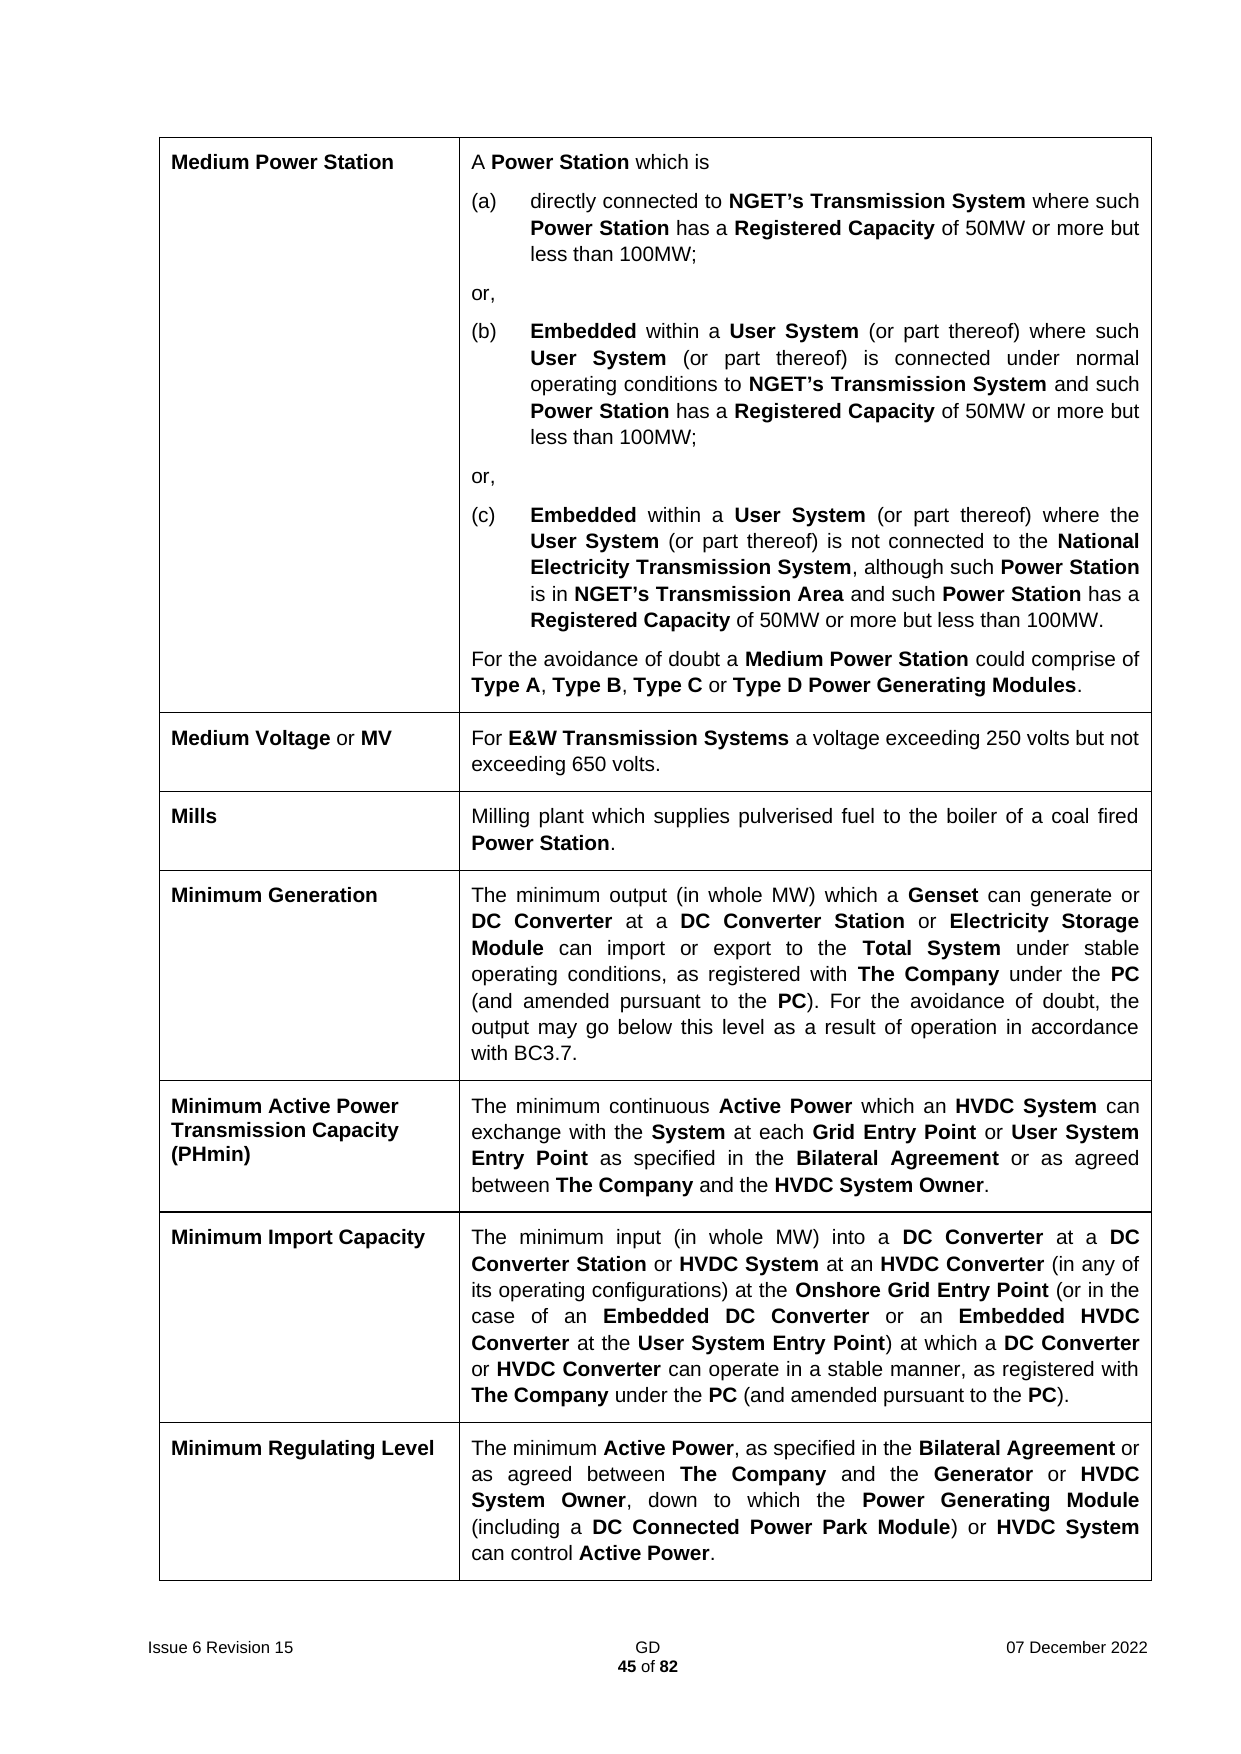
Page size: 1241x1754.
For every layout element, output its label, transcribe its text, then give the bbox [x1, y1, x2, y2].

table_cell The minimum Active Power, as specified in the Bilateral Agreement or as agreed between The Company and the Generator or HVDC System Owner, down to which the Power Generating Module (including a DC Connected Power Park Module) or HVDC System can control Active Power. [460, 1423, 1151, 1580]
table_cell Minimum Regulating Level [160, 1423, 459, 1580]
table_cell Medium Voltage or MV [160, 713, 459, 791]
table_cell The minimum output (in whole MW) which a Genset can generate or DC Converter at a DC Converter Station or Electricity Storage Module can import or export to the Total System under stable operating conditions, as registered with The Company under the PC (and amended pursuant to the PC). For the avoidance of doubt, the output may go below this level as a result of operation in accordance with BC3.7. [460, 871, 1151, 1080]
table_cell Minimum Generation [160, 871, 459, 1080]
table_cell The minimum input (in whole MW) into a DC Converter at a DC Converter Station or HVDC System at an HVDC Converter (in any of its operating configurations) at the Onshore Grid Entry Point (or in the case of an Embedded DC Converter or an Embedded HVDC Converter at the User System Entry Point) at which a DC Converter or HVDC Converter can operate in a stable manner, as registered with The Company under the PC (and amended pursuant to the PC). [460, 1213, 1151, 1422]
table_cell Milling plant which supplies pulverised fuel to the boiler of a coal fired Power Station. [460, 792, 1151, 869]
table_cell Minimum Active Power Transmission Capacity (PHmin) [160, 1081, 459, 1211]
table_cell Medium Power Station [160, 138, 459, 712]
table_cell Minimum Import Capacity [160, 1213, 459, 1422]
table_cell Mills [160, 792, 459, 869]
table_cell The minimum continuous Active Power which an HVDC System can exchange with the System at each Grid Entry Point or User System Entry Point as specified in the Bilateral Agreement or as agreed between The Company and the HVDC System Owner. [460, 1081, 1151, 1211]
table_cell For E&W Transmission Systems a voltage exceeding 250 volts but not exceeding 650 volts. [460, 713, 1151, 791]
table_cell A Power Station which is (a) directly connected to NGET’s Transmission System where such Power Station has a Registered Capacity of 50MW or more but less than 100MW; or, (b) Embedded within a User System (or part thereof) where such User System (or part thereof) is connected under normal operating conditions to NGET’s Transmission System and such Power Station has a Registered Capacity of 50MW or more but less than 100MW; or, (c) Embedded within a User System (or part thereof) where the User System (or part thereof) is not connected to the National Electricity Transmission System, although such Power Station is in NGET’s Transmission Area and such Power Station has a Registered Capacity of 50MW or more but less than 100MW. For the avoidance of doubt a Medium Power Station could comprise of Type A, Type B, Type C or Type D Power Generating Modules. [460, 138, 1151, 712]
